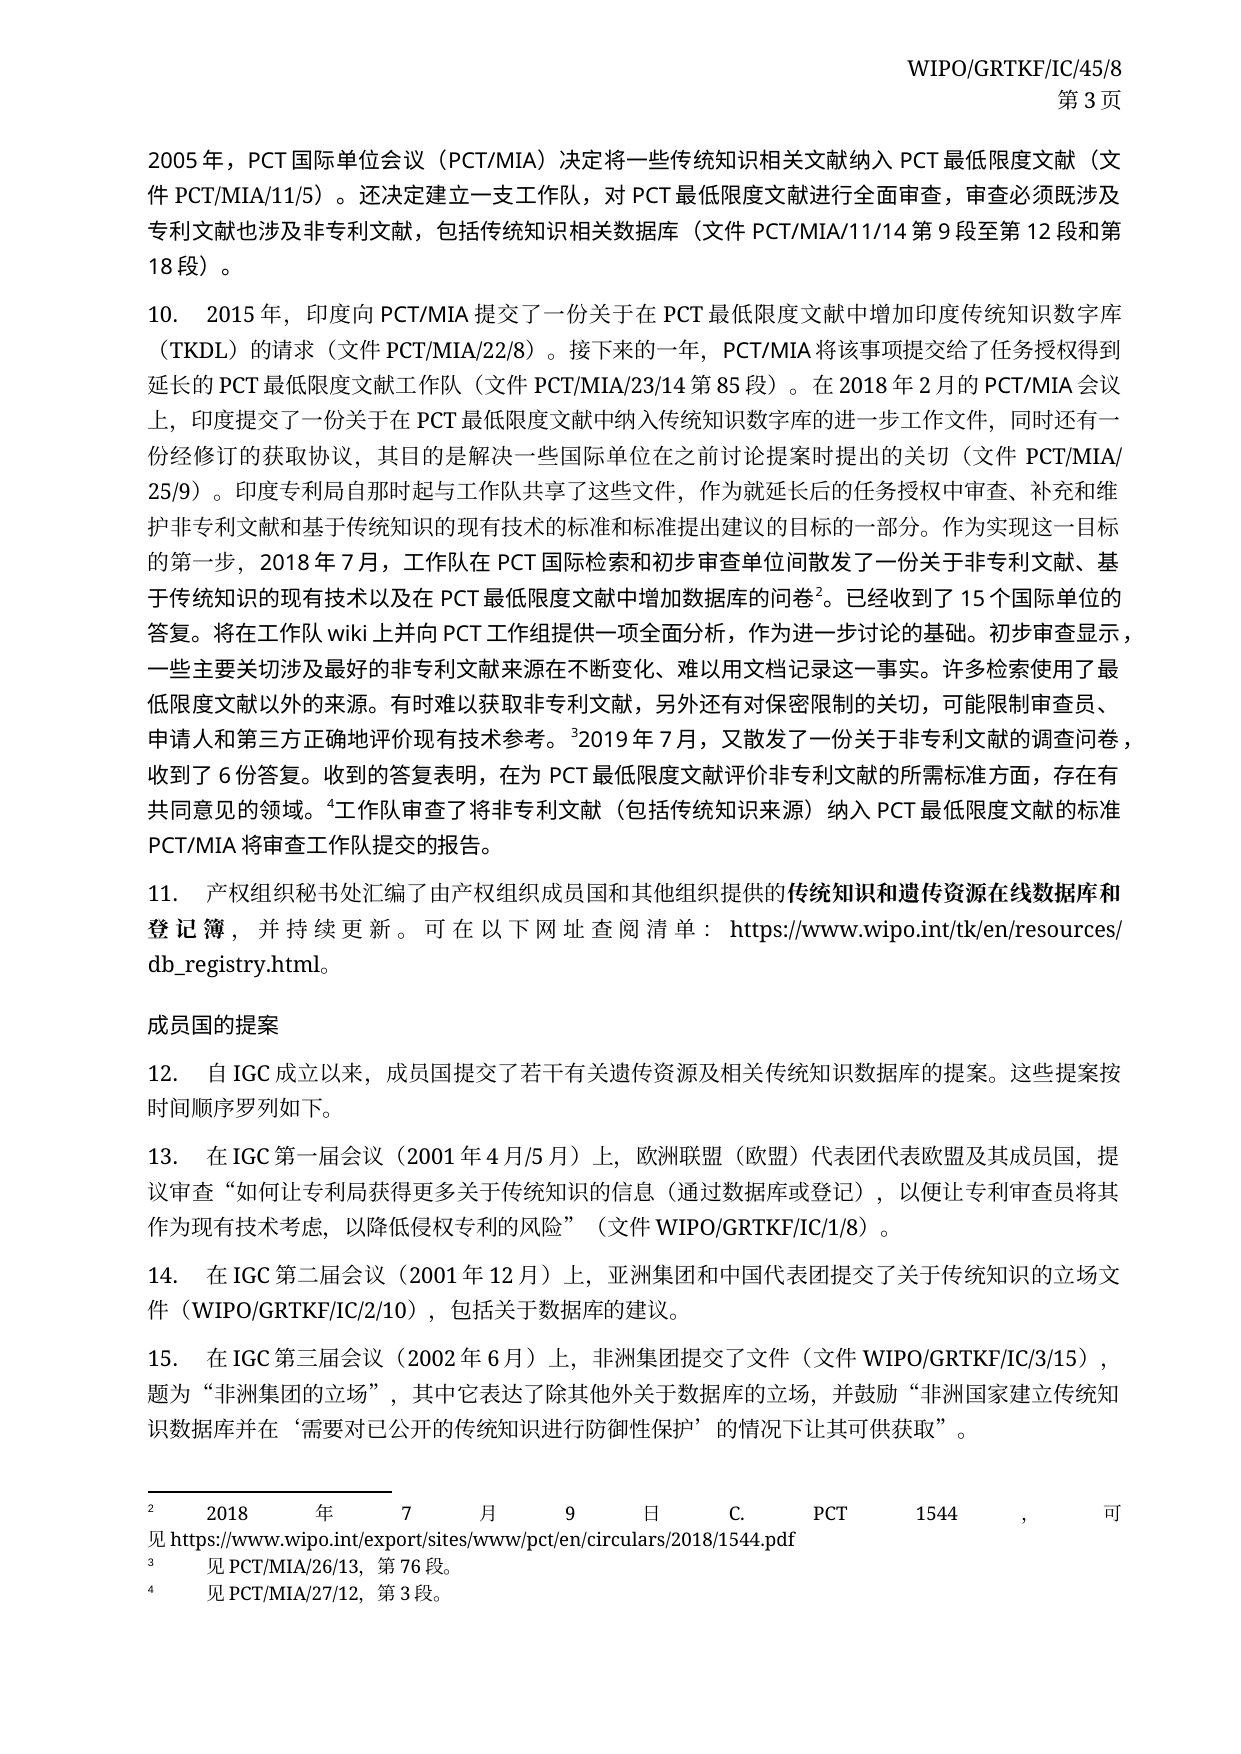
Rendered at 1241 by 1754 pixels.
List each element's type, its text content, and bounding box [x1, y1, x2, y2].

text . 在IGC第一届会议（2001年4月/5月）上，欧洲联盟（欧盟）代表团代表欧盟及其成员国，提议审查“如何让专利局获得更多关于传统知识的信息（通过数据库或登记），以便让专利审查员将其作为现有技术考虑，以降低侵权专利的风险”（文件WIPO/GRTKF/IC/1/8）。 [148, 1135, 1122, 1242]
text . 在IGC第三届会议（2002年6月）上，非洲集团提交了文件（文件WIPO/GRTKF/IC/3/15），题为“非洲集团的立场”，其中它表达了除其他外关于数据库的立场，并鼓励“非洲国家建立传统知识数据库并在‘需要对已公开的传统知识进行防御性保护’的情况下让其可供获取”。 [148, 1337, 1122, 1444]
text . 产权组织秘书处汇编了由产权组织成员国和其他组织提供的传统知识和遗传资源在线数据库和登记簿，并持续更新。可在以下网址查阅清单：https://www.wipo.int/tk/en/resources/db_‌registry.html。 [148, 873, 1122, 979]
text 成员国的提案 [148, 1004, 1122, 1039]
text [148, 139, 1122, 281]
text . 在IGC第二届会议（2001年12月）上，亚洲集团和中国代表团提交了关于传统知识的立场文件（WIPO/GRTKF/IC/2/10），包括关于数据库的建议。 [148, 1254, 1122, 1325]
text . 2015年，印度向PCT/MIA提交了一份关于在PCT最低限度文献中增加印度传统知识数字库（TKDL）的请求（文件PCT/MIA/22/8）。接下来的一年，PCT/MIA将该事项提交给了任务授权得到延长的PCT最低限度文献工作队（文件PCT/MIA/23/14第85段）。在2018年2月的PCT/MIA会议上，印度提交了一份关于在PCT最低限度文献中纳入传统知识数字库的进一步工作文件，同时还有一份经修订的获取协议，其目的是解决一些国际单位在之前讨论提案时提出的关切（文件PCT/MIA/25/9）。印度专利局自那时起与工作队共享了这些文件，作为就延长后的任务授权中审查、补充和维护非专利文献和基于传统知识的现有技术的标准和标准提出建议的目标的一部分。作为实现这一目标的第一步，2018年7月，工作队在PCT国际检索和初步审查单位间散发了一份关于非专利文献、基于传统知识的现有技术以及在PCT最低限度文献中增加数据库的问卷。已经收到了15个国际单位的答复。将在工作队wiki上并向PCT工作组提供一项全面分析，作为进一步讨论的基础。初步审查显示，一些主要关切涉及最好的非专利文献来源在不断变化、难以用文档记录这一事实。许多检索使用了最低限度文献以外的来源。有时难以获取非专利文献，另外还有对保密限制的关切，可能限制审查员、申请人和第三方正确地评价现有技术参考。2019年7月，又散发了一份关于非专利文献的调查问卷，收到了6份答复。收到的答复表明，在为PCT最低限度文献评价非专利文献的所需标准方面，存在有共同意见的领域。工作队审查了将非专利文献（包括传统知识来源）纳入PCT最低限度文献的标准。PCT/MIA将审查工作队提交的报告。 [148, 294, 1122, 860]
text . 自IGC成立以来，成员国提交了若干有关遗传资源及相关传统知识数据库的提案。这些提案按时间顺序罗列如下。 [148, 1052, 1122, 1123]
